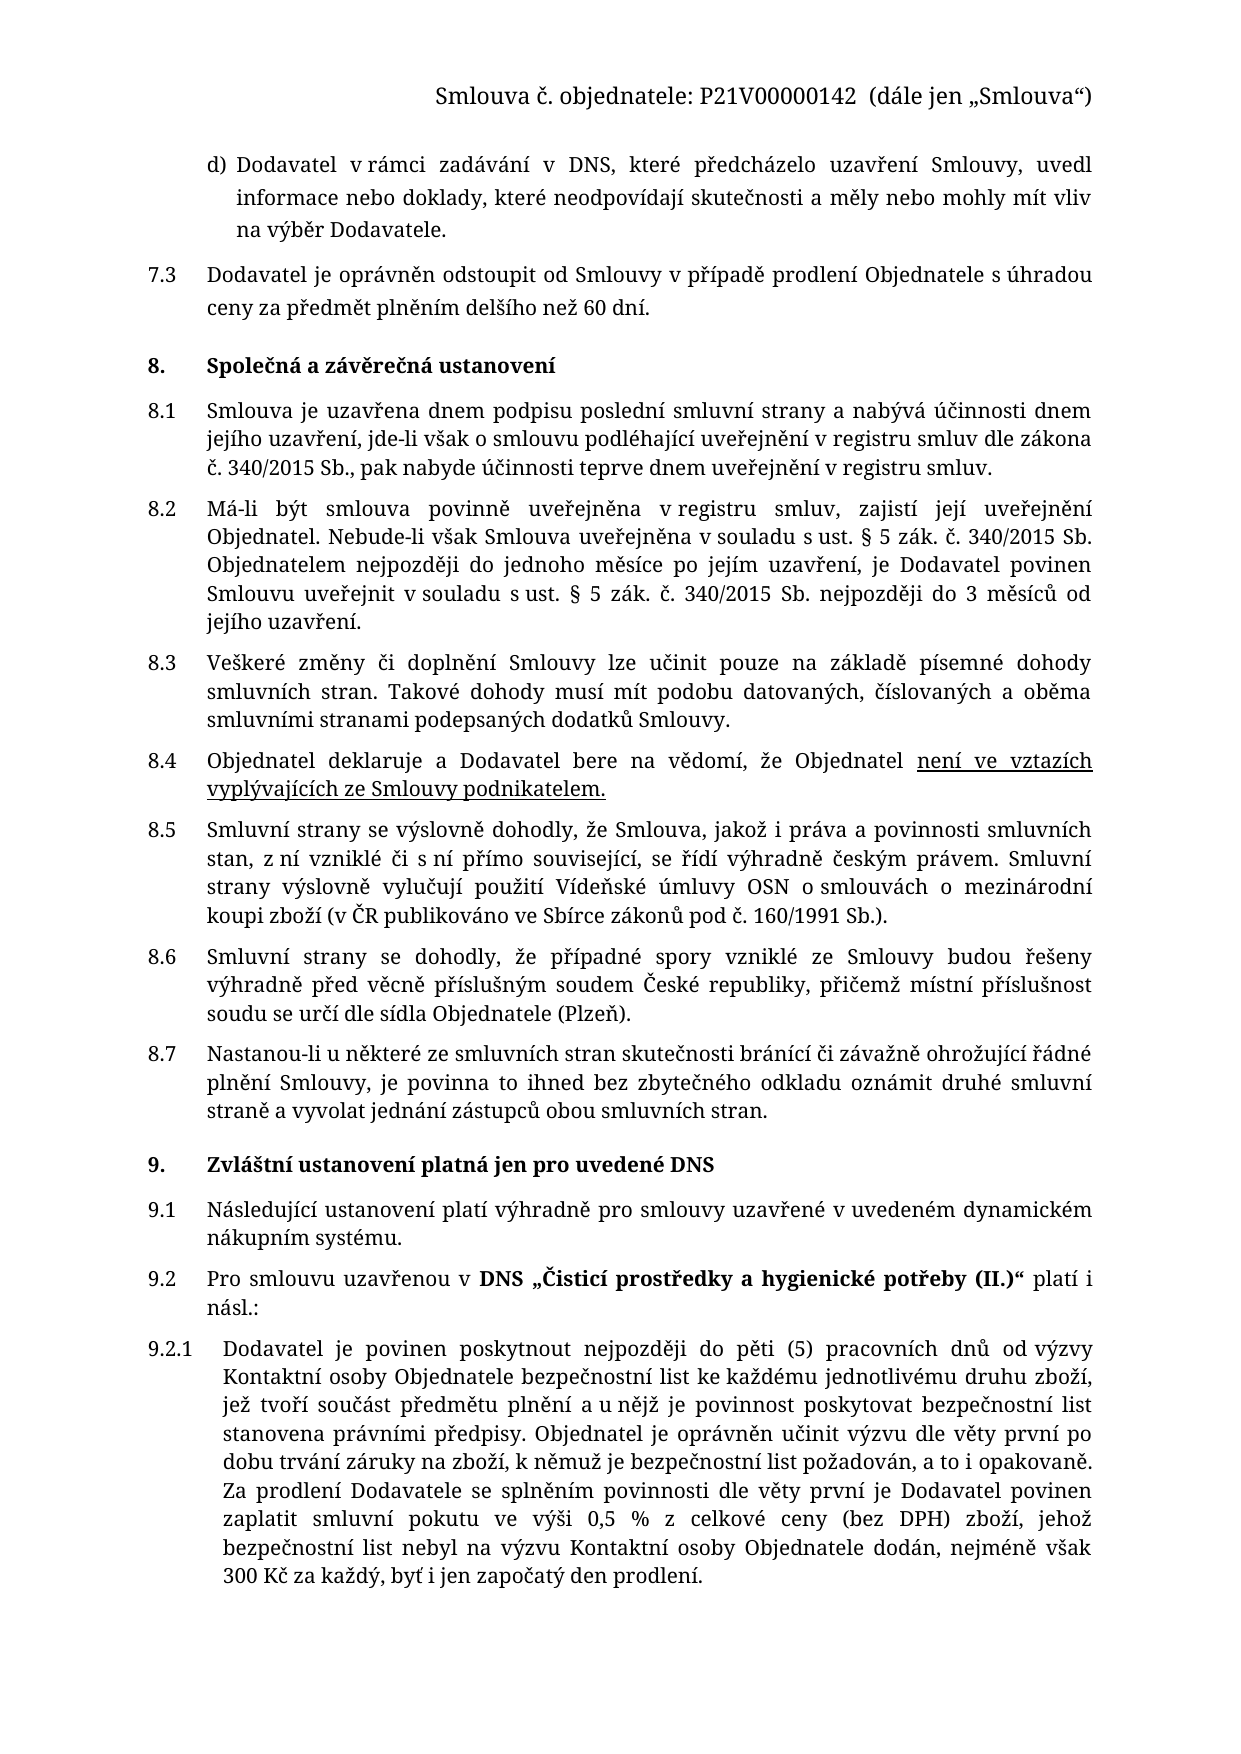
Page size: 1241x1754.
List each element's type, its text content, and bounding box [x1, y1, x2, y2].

list Veškeré změny či doplnění Smlouvy lze učinit pouze na základě písemné dohody smluvních stran. Takové dohody musí mít podobu datovaných, číslovaných a oběma smluvními stranami podepsaných dodatků Smlouvy. [148, 648, 1093, 734]
list Smlouva je uzavřena dnem podpisu poslední smluvní strany a nabývá účinnosti dnem jejího uzavření, jde-li však o smlouvu podléhající uveřejnění v registru smluv dle zákona č. 340/2015 Sb., pak nabyde účinnosti teprve dnem uveřejnění v registru smluv. [148, 396, 1093, 481]
list Zvláštní ustanovení platná jen pro uvedené DNS [148, 1150, 1093, 1178]
list Dodavatel v rámci zadávání v DNS, které předcházelo uzavření Smlouvy, uvedl informace nebo doklady, které neodpovídají skutečnosti a měly nebo mohly mít vliv na výběr Dodavatele. [207, 150, 1093, 244]
list Následující ustanovení platí výhradně pro smlouvy uzavřené v uvedeném dynamickém nákupním systému. [148, 1195, 1093, 1252]
list Objednatel deklaruje a Dodavatel bere na vědomí, že Objednatel není ve vztazích vyplývajících ze Smlouvy podnikatelem. [148, 746, 1093, 803]
list Nastanou-li u některé ze smluvních stran skutečnosti bránící či závažně ohrožující řádné plnění Smlouvy, je povinna to ihned bez zbytečného odkladu oznámit druhé smluvní straně a vyvolat jednání zástupců obou smluvních stran. [148, 1039, 1093, 1125]
list Společná a závěrečná ustanovení [148, 351, 1093, 379]
list Smluvní strany se dohodly, že případné spory vzniklé ze Smlouvy budou řešeny výhradně před věcně příslušným soudem České republiky, přičemž místní příslušnost soudu se určí dle sídla Objednatele (Plzeň). [148, 942, 1093, 1027]
list Dodavatel je oprávněn odstoupit od Smlouvy v případě prodlení Objednatele s úhradou ceny za předmět plněním delšího než 60 dní. [148, 261, 1093, 322]
list Dodavatel je povinen poskytnout nejpozději do pěti (5) pracovních dnů od výzvy Kontaktní osoby Objednatele bezpečnostní list ke každému jednotlivému druhu zboží, jež tvoří součást předmětu plnění a u nějž je povinnost poskytovat bezpečnostní list stanovena právními předpisy. Objednatel je oprávněn učinit výzvu dle věty první po dobu trvání záruky na zboží, k němuž je bezpečnostní list požadován, a to i opakovaně. Za prodlení Dodavatele se splněním povinnosti dle věty první je Dodavatel povinen zaplatit smluvní pokutu ve výši 0,5 % z celkové ceny (bez DPH) zboží, jehož bezpečnostní list nebyl na výzvu Kontaktní osoby Objednatele dodán, nejméně však 300 Kč za každý, byť i jen započatý den prodlení. [148, 1334, 1093, 1590]
list Má-li být smlouva povinně uveřejněna v registru smluv, zajistí její uveřejnění Objednatel. Nebude-li však Smlouva uveřejněna v souladu s ust. § 5 zák. č. 340/2015 Sb. Objednatelem nejpozději do jednoho měsíce po jejím uzavření, je Dodavatel povinen Smlouvu uveřejnit v souladu s ust. § 5 zák. č. 340/2015 Sb. nejpozději do 3 měsíců od jejího uzavření. [148, 494, 1093, 636]
list Smluvní strany se výslovně dohodly, že Smlouva, jakož i práva a povinnosti smluvních stan, z ní vzniklé či s ní přímo související, se řídí výhradně českým právem. Smluvní strany výslovně vylučují použití Vídeňské úmluvy OSN o smlouvách o mezinárodní koupi zboží (v ČR publikováno ve Sbírce zákonů pod č. 160/1991 Sb.). [148, 816, 1093, 929]
list Pro smlouvu uzavřenou v DNS „Čisticí prostředky a hygienické potřeby (II.)“ platí i násl.: [148, 1264, 1093, 1321]
